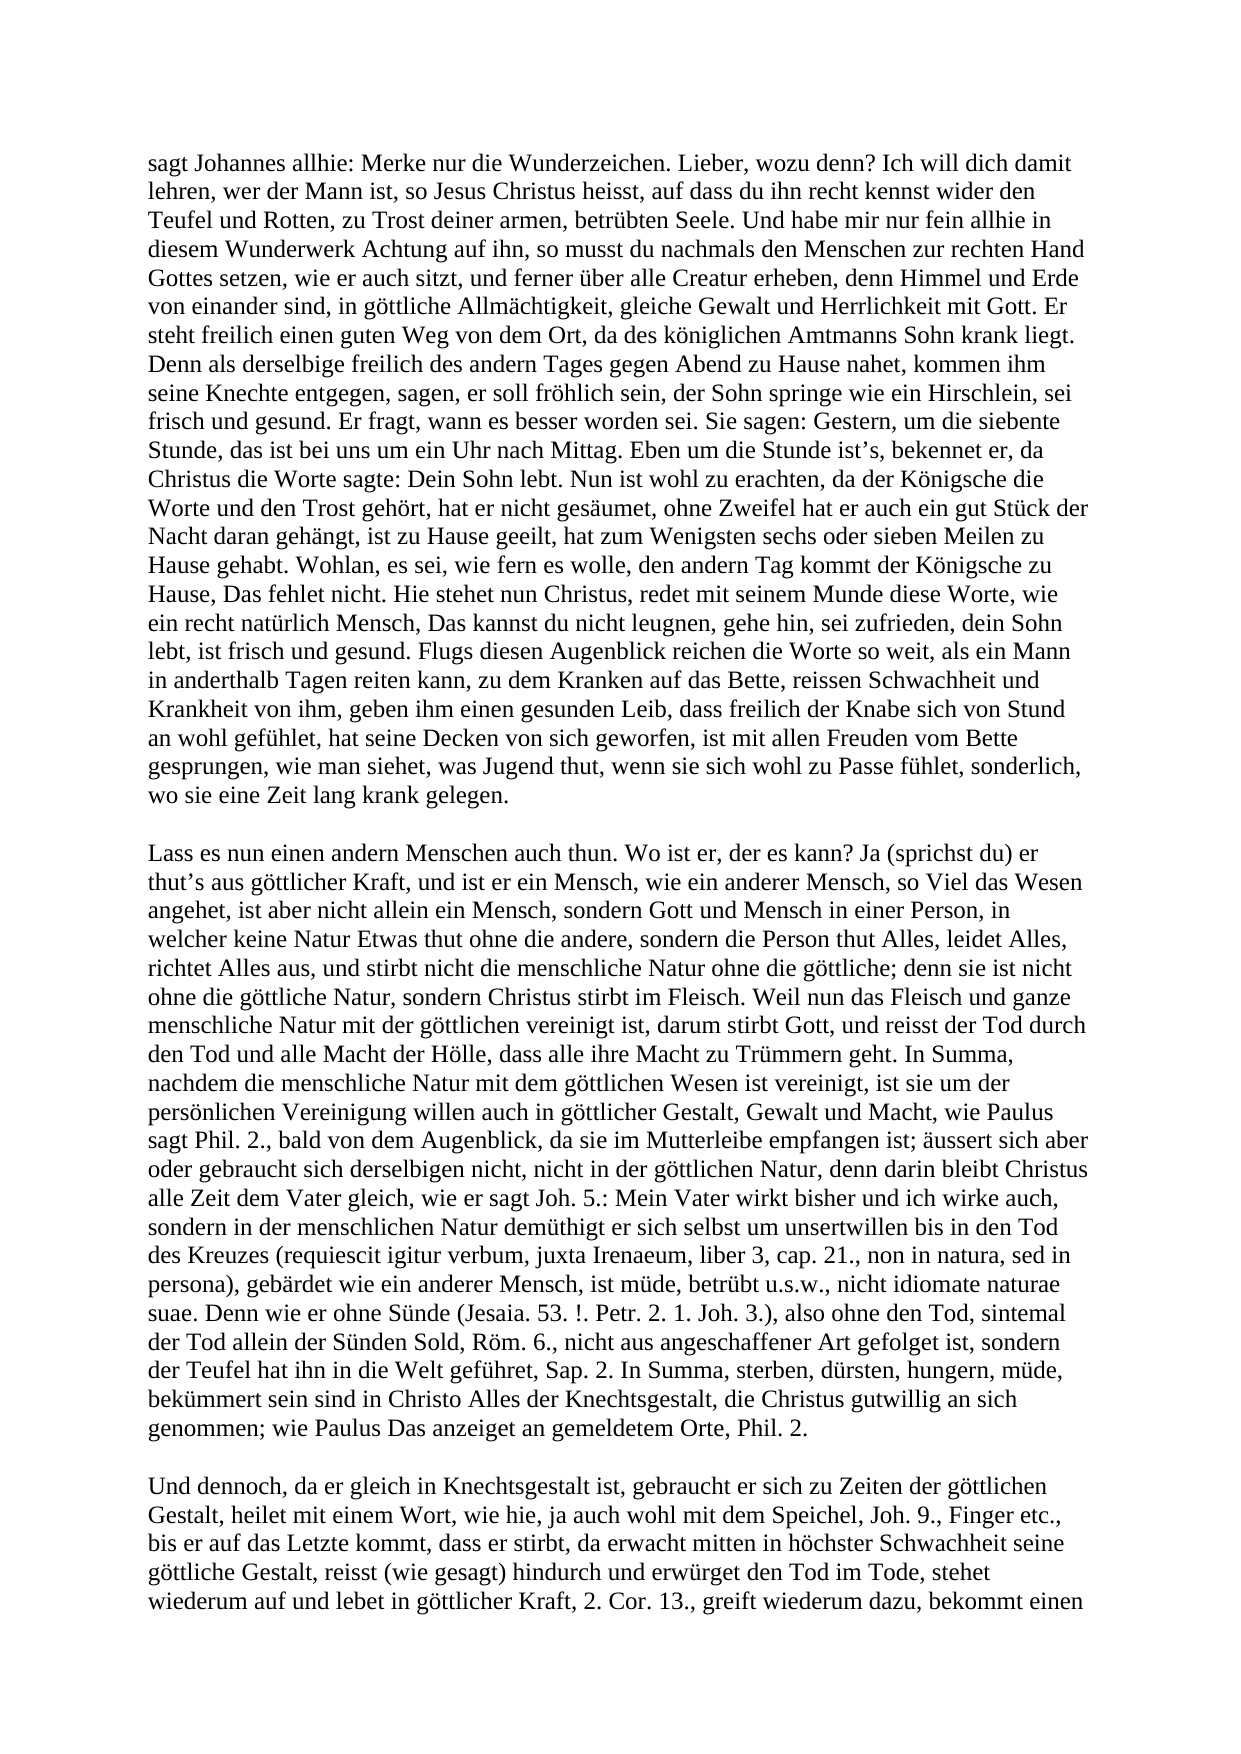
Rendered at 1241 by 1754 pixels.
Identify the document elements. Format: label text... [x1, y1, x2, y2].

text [148, 148, 1093, 809]
text Lass es nun einen andern Menschen auch thun. Wo ist er, der es kann? Ja (sprichst du) er thut’s aus göttlicher Kraft, und ist er ein Mensch, wie ein anderer Mensch, so Viel das Wesen angehet, ist aber nicht allein ein Mensch, sondern Gott und Mensch in einer Person, in welcher keine Natur Etwas thut ohne die andere, sondern die Person thut Alles, leidet Alles, richtet Alles aus, und stirbt nicht die menschliche Natur ohne die göttliche; denn sie ist nicht ohne die göttliche Natur, sondern Christus stirbt im Fleisch. Weil nun das Fleisch und ganze menschliche Natur mit der göttlichen vereinigt ist, darum stirbt Gott, und reisst der Tod durch den Tod und alle Macht der Hölle, dass alle ihre Macht zu Trümmern geht. In Summa, nachdem die menschliche Natur mit dem göttlichen Wesen ist vereinigt, ist sie um der persönlichen Vereinigung willen auch in göttlicher Gestalt, Gewalt und Macht, wie Paulus sagt Phil. 2., bald von dem Augenblick, da sie im Mutterleibe empfangen ist; äussert sich aber oder gebraucht sich derselbigen nicht, nicht in der göttlichen Natur, denn darin bleibt Christus alle Zeit dem Vater gleich, wie er sagt Joh. 5.: Mein Vater wirkt bisher und ich wirke auch, sondern in der menschlichen Natur demüthigt er sich selbst um unsertwillen bis in den Tod des Kreuzes (requiescit igitur verbum, juxta Irenaeum, liber 3, cap. 21., non in natura, sed in persona), gebärdet wie ein anderer Mensch, ist müde, betrübt u.s.w., nicht idiomate naturae suae. Denn wie er ohne Sünde (Jesaia. 53. !. Petr. 2. 1. Joh. 3.), also ohne den Tod, sintemal der Tod allein der Sünden Sold, Röm. 6., nicht aus angeschaffener Art gefolget ist, sondern der Teufel hat ihn in die Welt geführet, Sap. 2. In Summa, sterben, dürsten, hungern, müde, bekümmert sein sind in Christo Alles der Knechtsgestalt, die Christus gutwillig an sich genommen; wie Paulus Das anzeiget an gemeldetem Orte, Phil. 2. [148, 838, 1093, 1442]
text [148, 1471, 1093, 1615]
